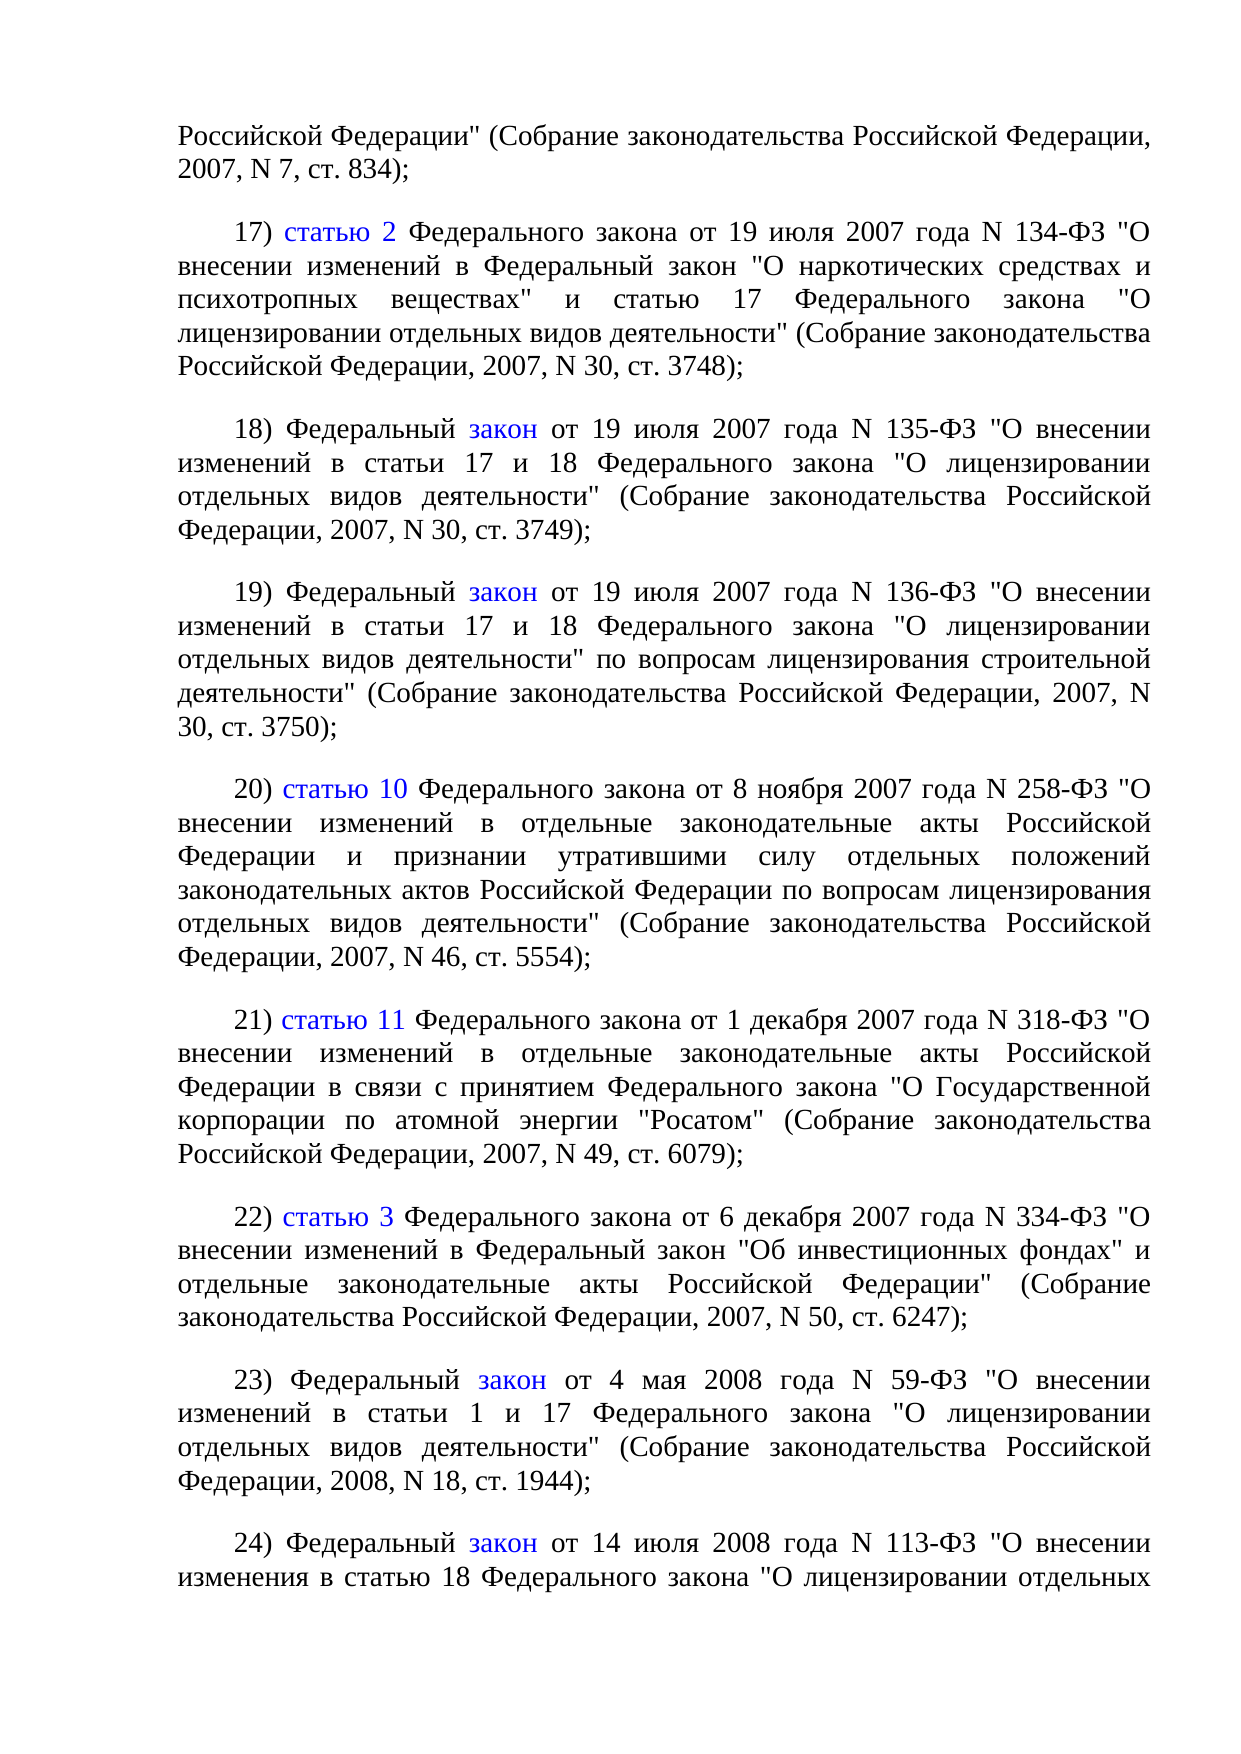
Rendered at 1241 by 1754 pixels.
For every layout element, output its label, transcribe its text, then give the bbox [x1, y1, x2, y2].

text 18) Федеральный закон от 19 июля 2007 года N 135-ФЗ "О внесении изменений в статьи 17 и 18 Федерального закона "О лицензировании отдельных видов деятельности" (Собрание законодательства Российской Федерации, 2007, N 30, ст. 3749); [177, 411, 1152, 545]
text 19) Федеральный закон от 19 июля 2007 года N 136-ФЗ "О внесении изменений в статьи 17 и 18 Федерального закона "О лицензировании отдельных видов деятельности" по вопросам лицензирования строительной деятельности" (Собрание законодательства Российской Федерации, 2007, N 30, ст. 3750); [177, 574, 1152, 742]
text 17) статью 2 Федерального закона от 19 июля 2007 года N 134-ФЗ "О внесении изменений в Федеральный закон "О наркотических средствах и психотропных веществах" и статью 17 Федерального закона "О лицензировании отдельных видов деятельности" (Собрание законодательства Российской Федерации, 2007, N 30, ст. 3748); [177, 214, 1152, 382]
text 23) Федеральный закон от 4 мая 2008 года N 59-ФЗ "О внесении изменений в статьи 1 и 17 Федерального закона "О лицензировании отдельных видов деятельности" (Собрание законодательства Российской Федерации, 2008, N 18, ст. 1944); [177, 1362, 1152, 1496]
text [177, 118, 1152, 185]
text 22) статью 3 Федерального закона от 6 декабря 2007 года N 334-ФЗ "О внесении изменений в Федеральный закон "Об инвестиционных фондах" и отдельные законодательные акты Российской Федерации" (Собрание законодательства Российской Федерации, 2007, N 50, ст. 6247); [177, 1199, 1152, 1333]
text 20) статью 10 Федерального закона от 8 ноября 2007 года N 258-ФЗ "О внесении изменений в отдельные законодательные акты Российской Федерации и признании утратившими силу отдельных положений законодательных актов Российской Федерации по вопросам лицензирования отдельных видов деятельности" (Собрание законодательства Российской Федерации, 2007, N 46, ст. 5554); [177, 771, 1152, 973]
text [177, 1525, 1152, 1592]
text 21) статью 11 Федерального закона от 1 декабря 2007 года N 318-ФЗ "О внесении изменений в отдельные законодательные акты Российской Федерации в связи с принятием Федерального закона "О Государственной корпорации по атомной энергии "Росатом" (Собрание законодательства Российской Федерации, 2007, N 49, ст. 6079); [177, 1002, 1152, 1169]
